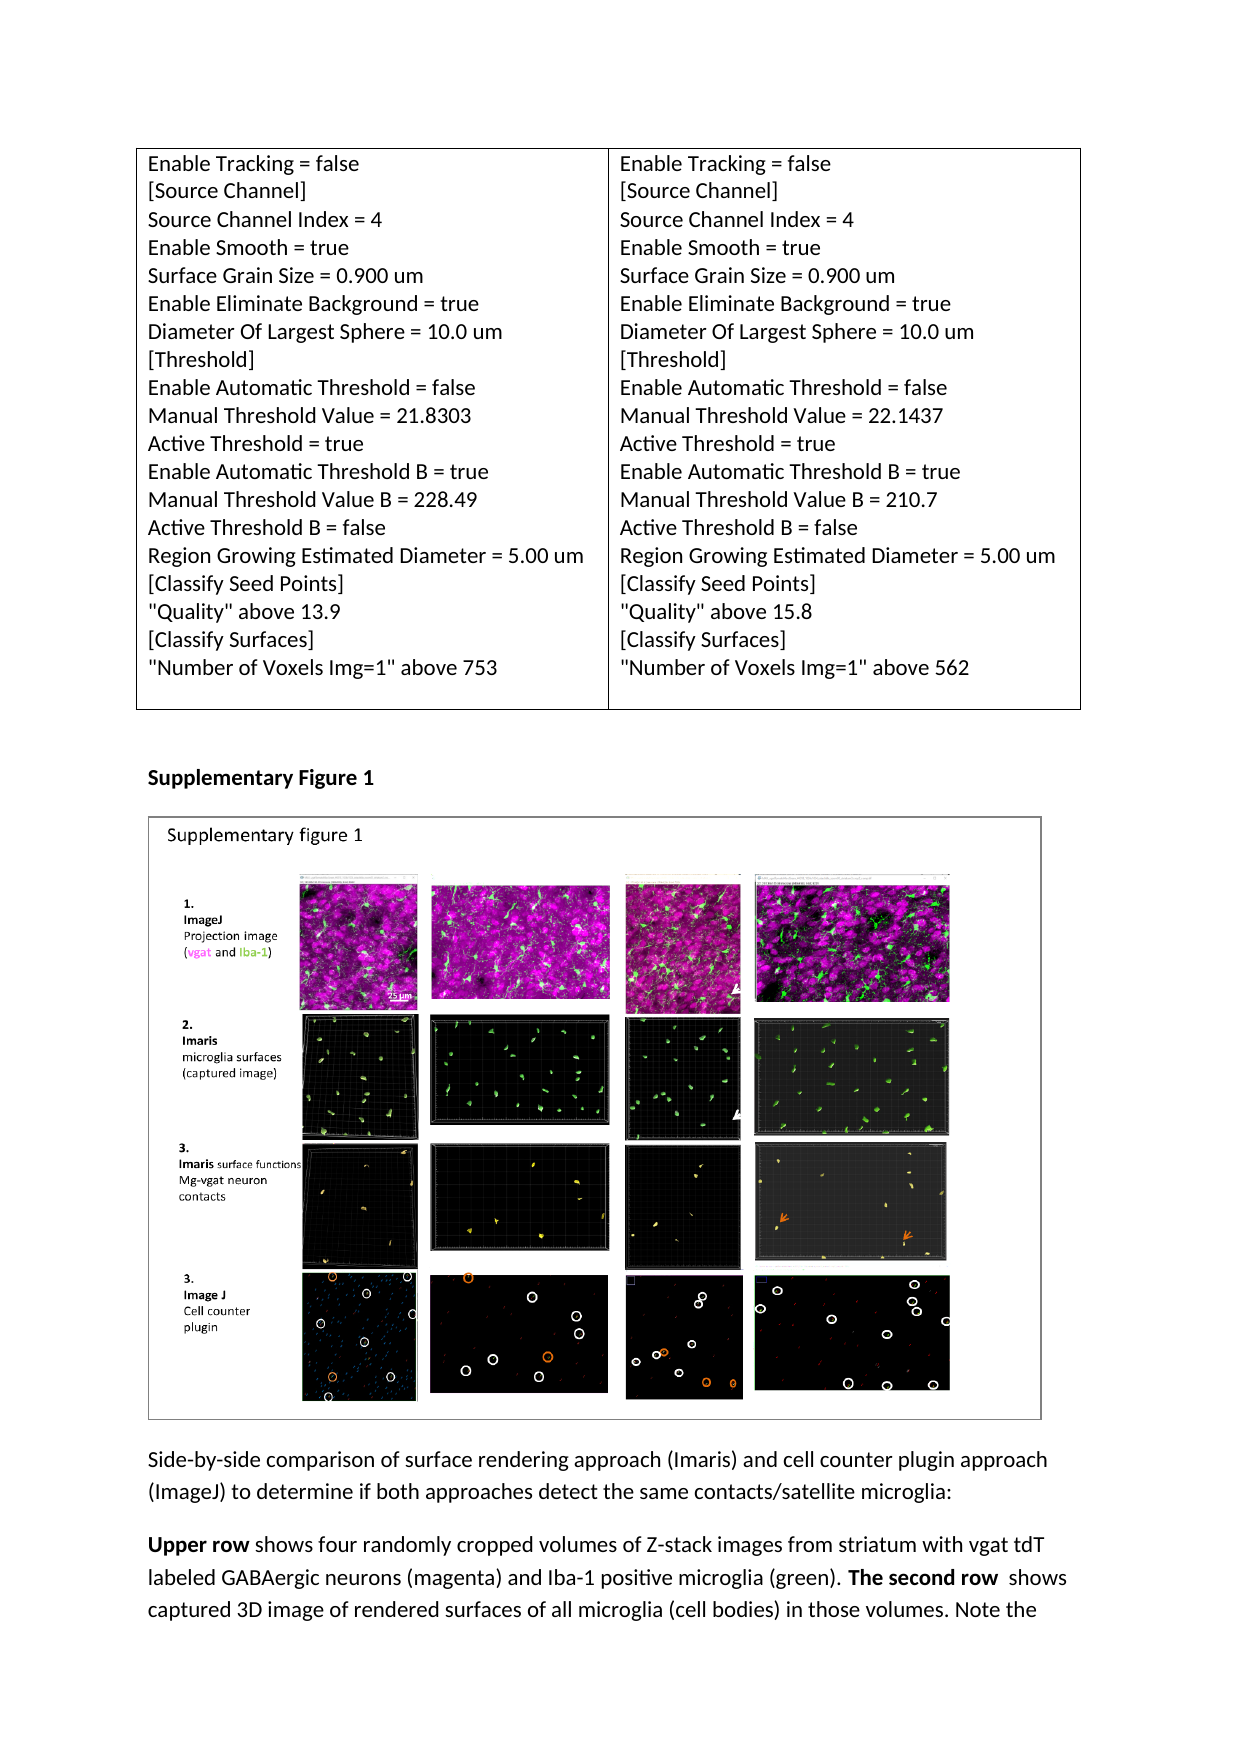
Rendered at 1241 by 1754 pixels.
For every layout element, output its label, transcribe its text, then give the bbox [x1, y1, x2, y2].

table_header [609, 149, 1080, 709]
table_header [137, 149, 608, 709]
picture [149, 818, 1040, 1419]
text Supplementary Figure 1 [148, 763, 1093, 791]
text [148, 1530, 1093, 1623]
text Side-by-side comparison of surface rendering approach (Imaris) and cell counter plugin approach (ImageJ) to determine if both approaches detect the same contacts/satellite microglia: [148, 1445, 1093, 1505]
